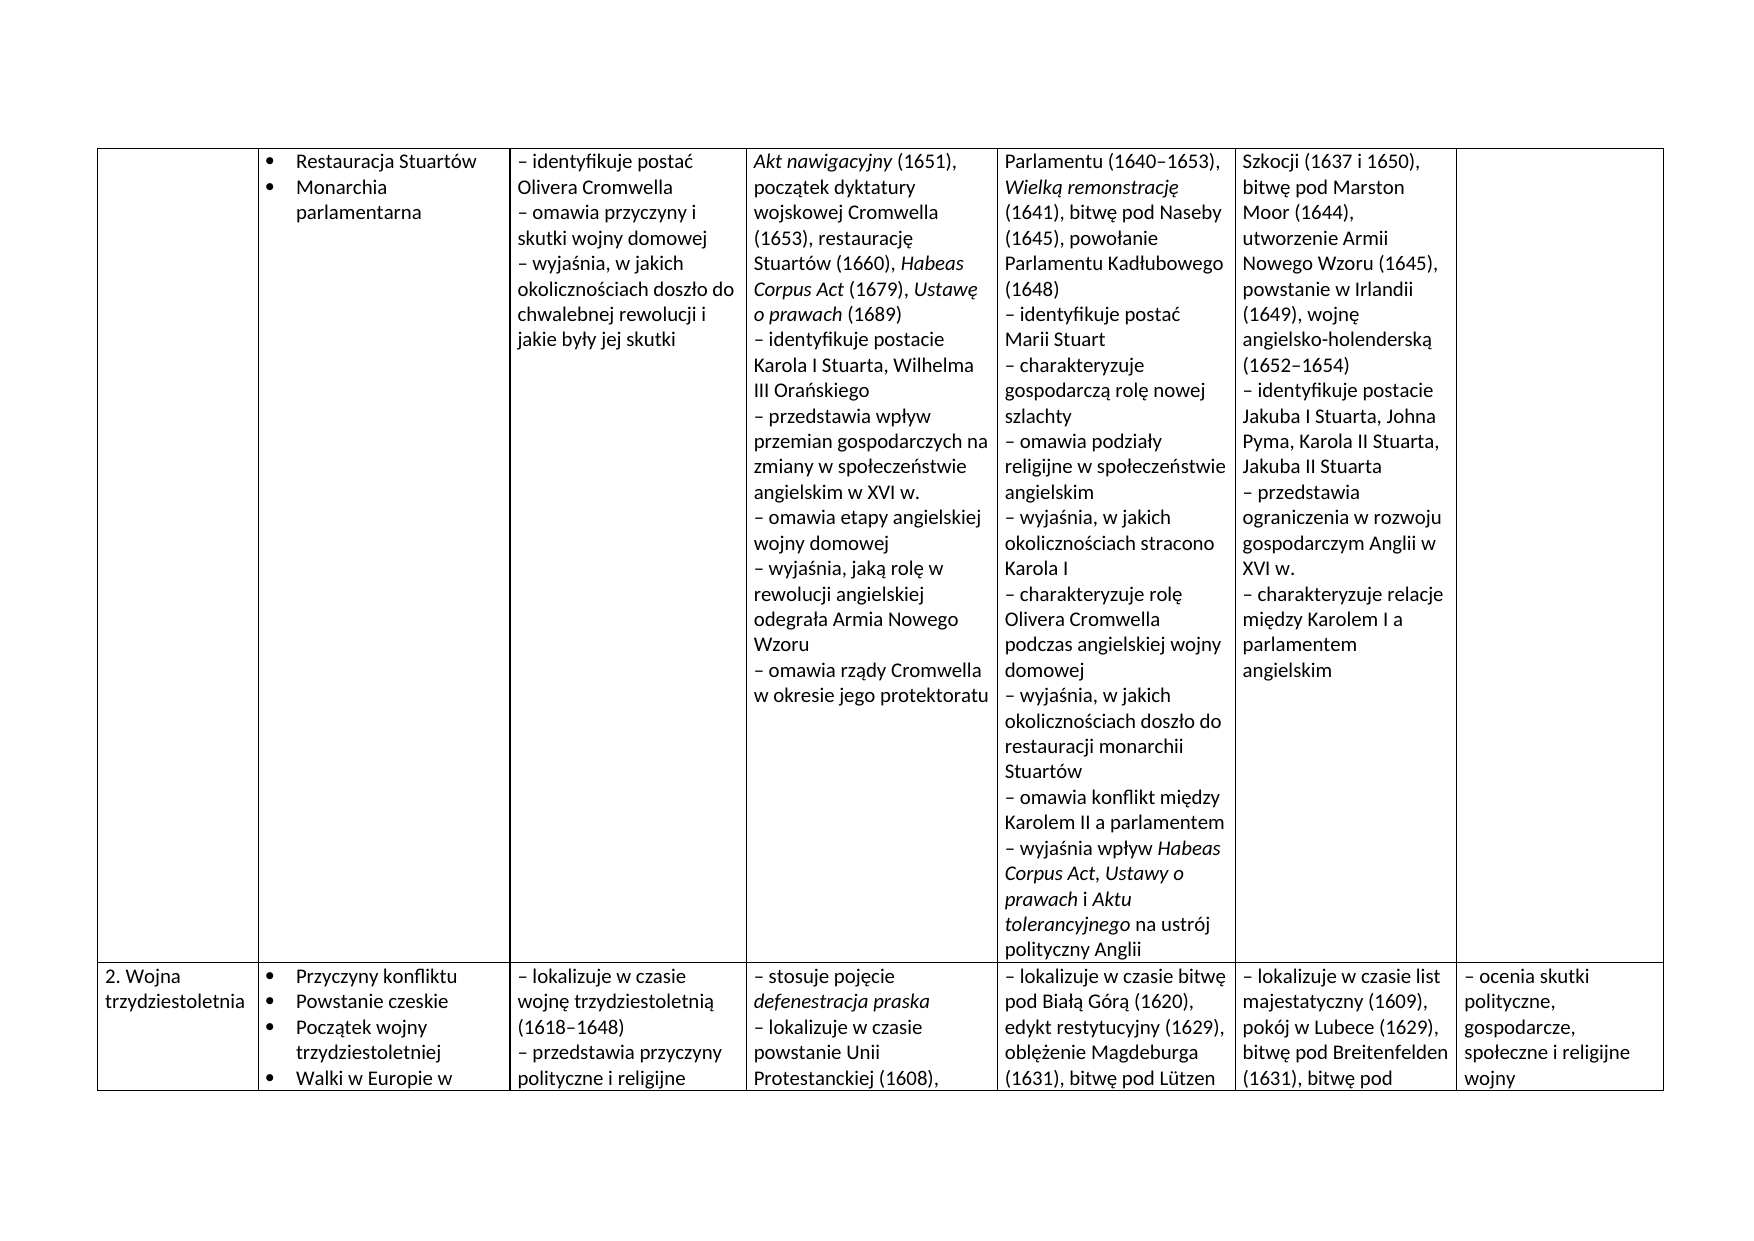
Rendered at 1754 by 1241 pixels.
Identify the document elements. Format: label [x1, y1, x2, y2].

table_cell [1236, 963, 1456, 1090]
table_cell [1457, 149, 1663, 962]
table_cell [747, 149, 997, 962]
table_cell [259, 149, 509, 962]
table_cell [511, 963, 746, 1090]
table_cell [747, 963, 997, 1090]
table_cell [259, 963, 509, 1090]
table_cell [511, 149, 746, 962]
table_cell [98, 149, 258, 962]
table_cell [1457, 963, 1663, 1090]
table_cell [998, 963, 1235, 1090]
table_cell [98, 963, 258, 1090]
table_cell [998, 149, 1235, 962]
table_cell [1236, 149, 1456, 962]
